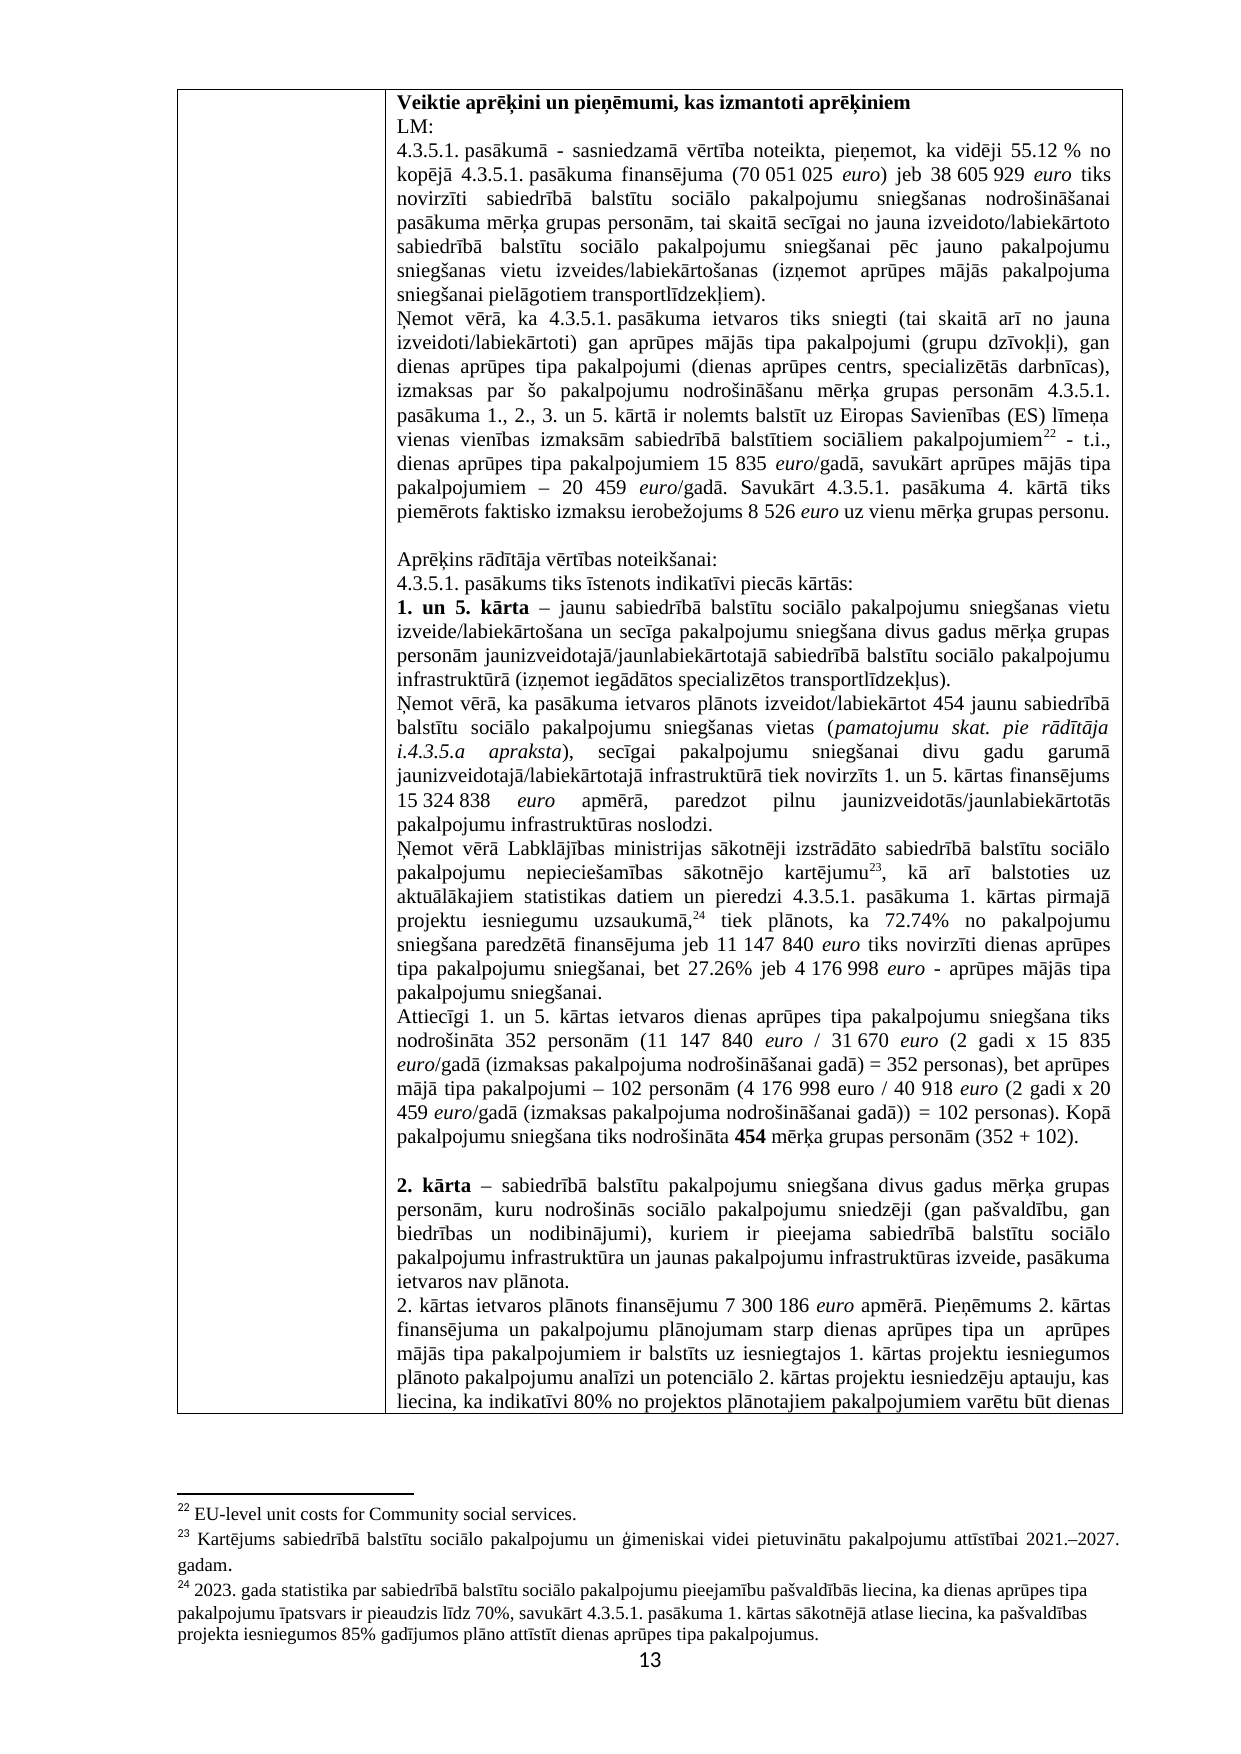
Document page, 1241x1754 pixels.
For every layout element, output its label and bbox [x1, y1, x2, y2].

table_cell [386, 90, 1122, 1413]
